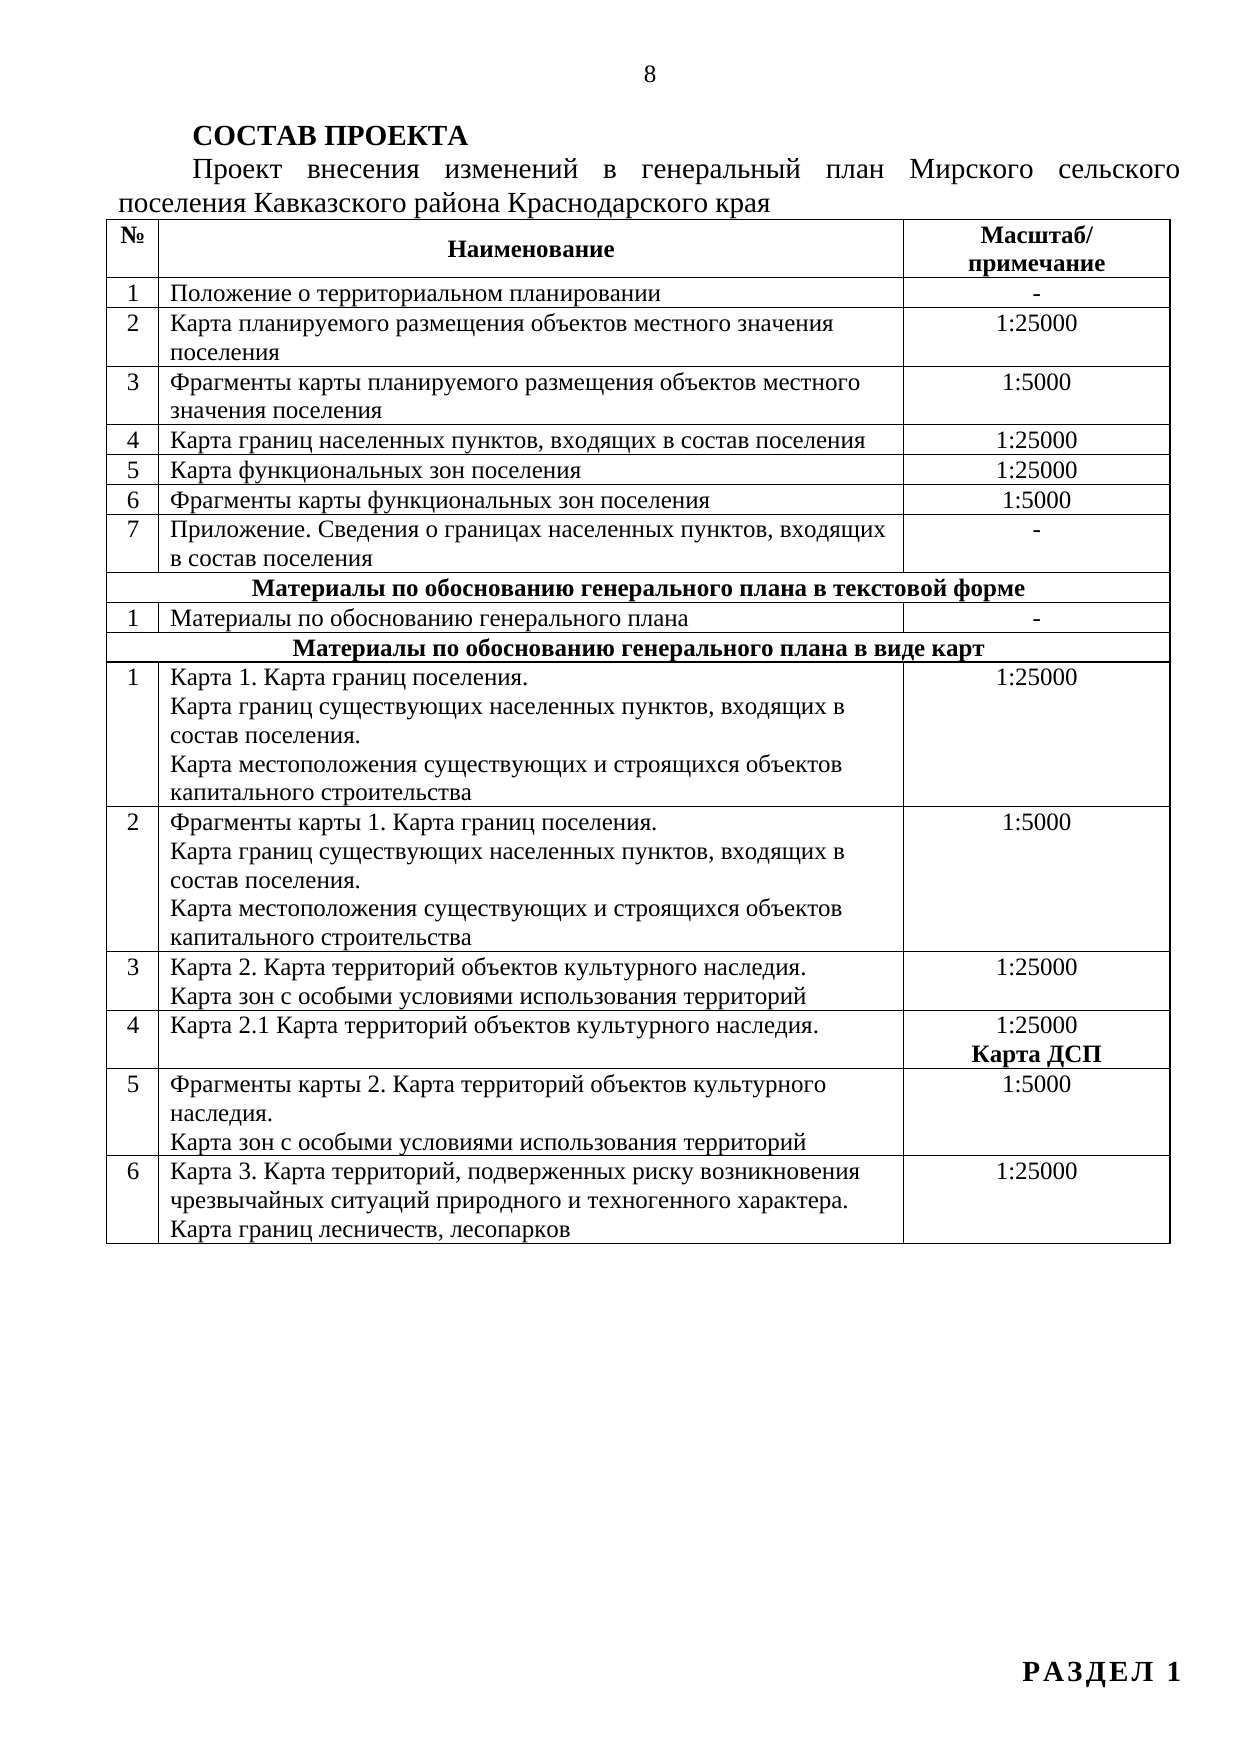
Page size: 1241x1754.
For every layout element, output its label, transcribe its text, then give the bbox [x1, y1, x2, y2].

table_cell 2 [107, 308, 158, 366]
table_cell Карта 3. Карта территорий, подверженных риску возникновения чрезвычайных ситуаций природного и техногенного характера. Карта границ лесничеств, лесопарков [159, 1156, 903, 1243]
table_header Наименование [159, 220, 903, 277]
table_cell 2 [107, 807, 158, 951]
table_cell 1 [107, 663, 158, 806]
table_cell Материалы по обоснованию генерального плана [159, 603, 903, 632]
table_cell Фрагменты карты 1. Карта границ поселения. Карта границ существующих населенных пунктов, входящих в состав поселения. Карта местоположения существующих и строящихся объектов капитального строительства [159, 807, 903, 951]
table_header № [107, 220, 158, 277]
table_cell - [904, 278, 1169, 307]
table_cell 1:5000 [904, 807, 1169, 951]
table_cell Карта планируемого размещения объектов местного значения поселения [159, 308, 903, 366]
table_cell Материалы по обоснованию генерального плана в виде карт [107, 633, 1169, 661]
table_cell Фрагменты карты функциональных зон поселения [159, 485, 903, 513]
table_cell Фрагменты карты 2. Карта территорий объектов культурного наследия. Карта зон с особыми условиями использования территорий [159, 1069, 903, 1155]
table_cell 6 [107, 1156, 158, 1243]
table_cell Карта 2. Карта территорий объектов культурного наследия. Карта зон с особыми условиями использования территорий [159, 952, 903, 1009]
table_cell 7 [107, 515, 158, 572]
table_cell - [904, 603, 1169, 632]
table_cell 1:25000 [904, 663, 1169, 806]
table_cell Материалы по обоснованию генерального плана в текстовой форме [107, 573, 1169, 602]
table_cell 1:25000 [904, 425, 1169, 454]
table_cell Карта 2.1 Карта территорий объектов культурного наследия. [159, 1011, 903, 1068]
table_cell 1:5000 [904, 485, 1169, 513]
table_cell Карта 1. Карта границ поселения. Карта границ существующих населенных пунктов, входящих в состав поселения. Карта местоположения существующих и строящихся объектов капитального строительства [159, 663, 903, 806]
table_cell 1:25000 Карта ДСП [904, 1011, 1169, 1068]
table_cell Карта границ населенных пунктов, входящих в состав поселения [159, 425, 903, 454]
table_cell - [904, 515, 1169, 572]
table_cell 1:25000 [904, 1156, 1169, 1243]
table_cell 4 [107, 1011, 158, 1068]
text Проект внесения изменений в генеральный план Мирского сельского поселения Кавказского района Краснодарского края [118, 152, 1181, 219]
table_cell 1:5000 [904, 367, 1169, 424]
table_cell Положение о территориальном планировании [159, 278, 903, 307]
table_cell 4 [107, 425, 158, 454]
table_cell 3 [107, 952, 158, 1009]
table_cell 1 [107, 278, 158, 307]
table_cell 1 [107, 603, 158, 632]
table_cell 5 [107, 1069, 158, 1155]
table_cell 1:25000 [904, 308, 1169, 366]
table_cell Фрагменты карты планируемого размещения объектов местного значения поселения [159, 367, 903, 424]
table_cell Карта функциональных зон поселения [159, 455, 903, 484]
table_cell 3 [107, 367, 158, 424]
text Состав проекта [118, 118, 1181, 152]
table_header Масштаб/примечание [904, 220, 1169, 277]
table_cell 6 [107, 485, 158, 513]
table_cell 1:5000 [904, 1069, 1169, 1155]
table_cell 5 [107, 455, 158, 484]
table_cell 1:25000 [904, 455, 1169, 484]
table_cell 1:25000 [904, 952, 1169, 1009]
table_cell Приложение. Сведения о границах населенных пунктов, входящих в состав поселения [159, 515, 903, 572]
